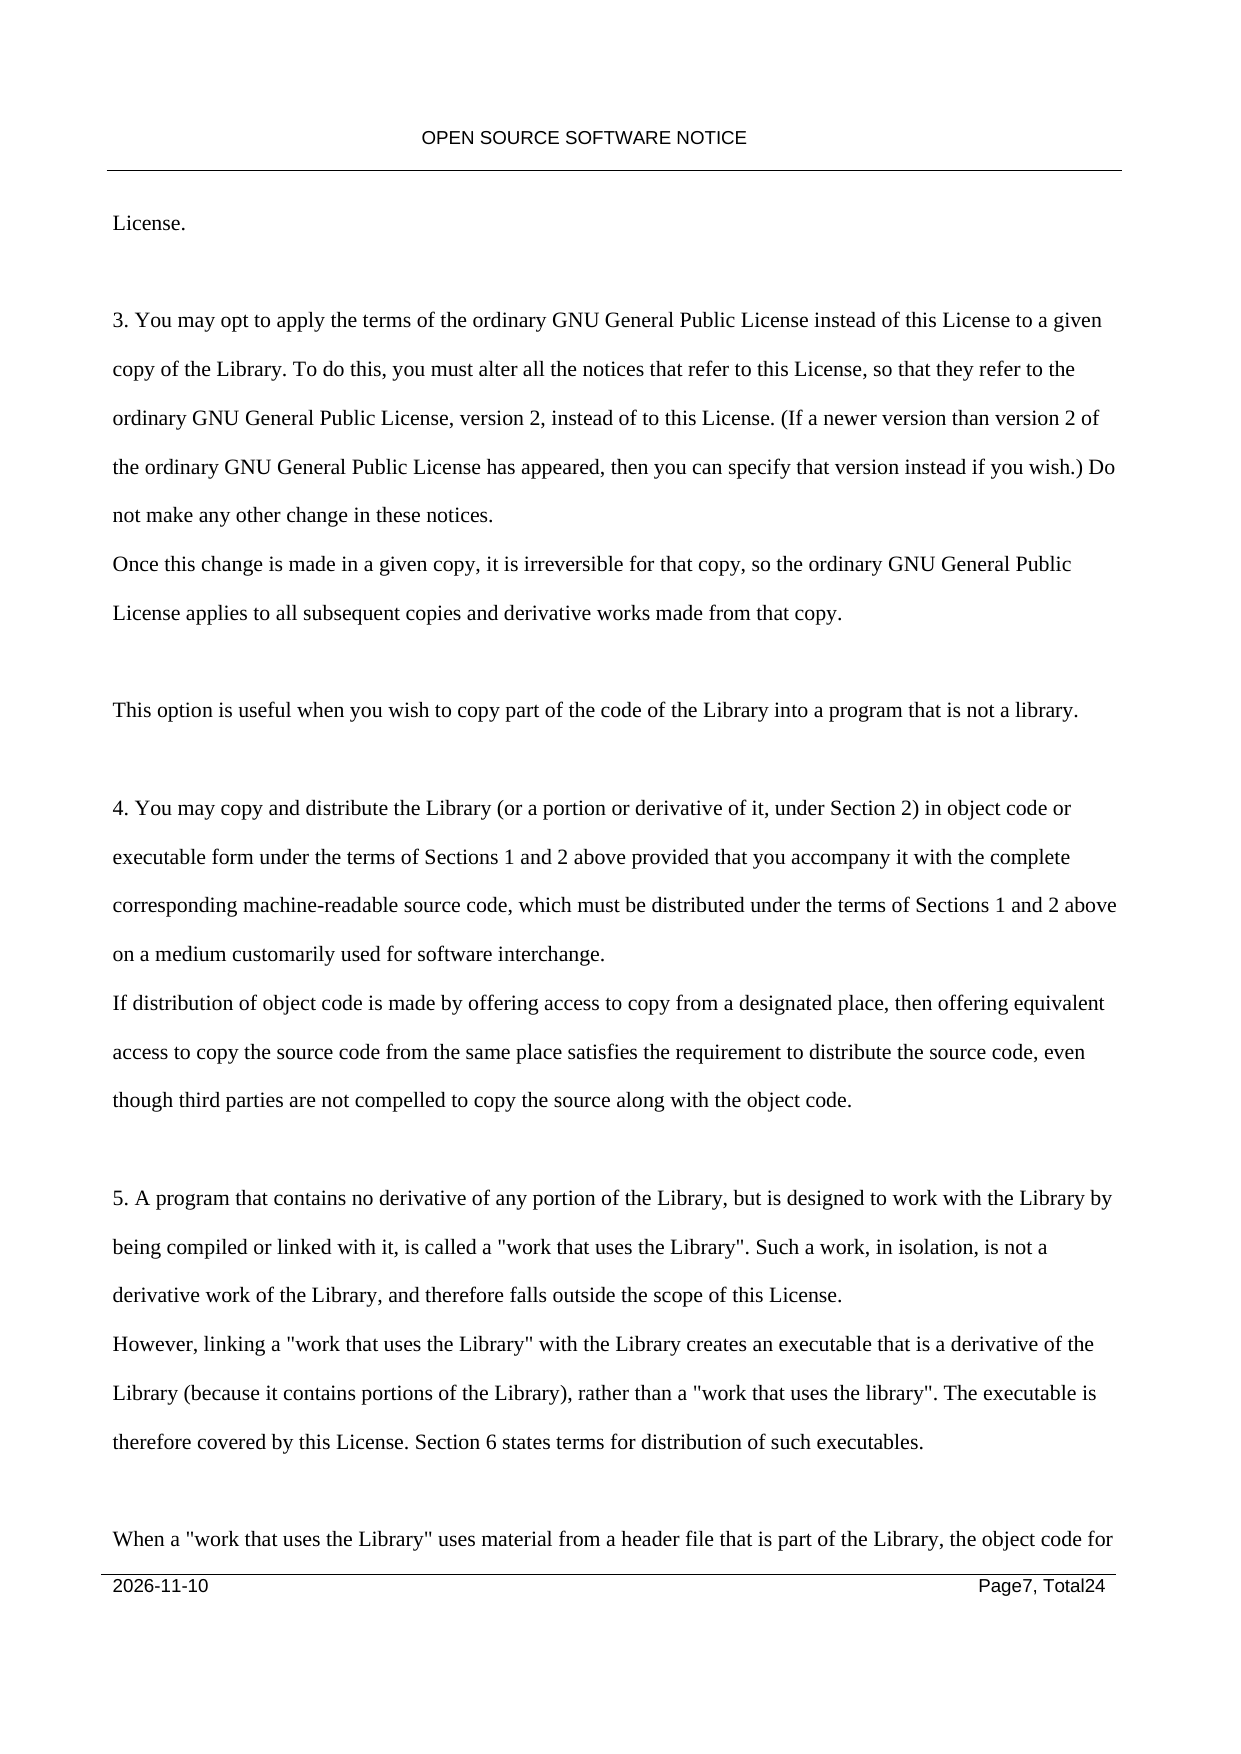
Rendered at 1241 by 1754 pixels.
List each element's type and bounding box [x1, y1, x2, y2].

text [112, 206, 1128, 1555]
